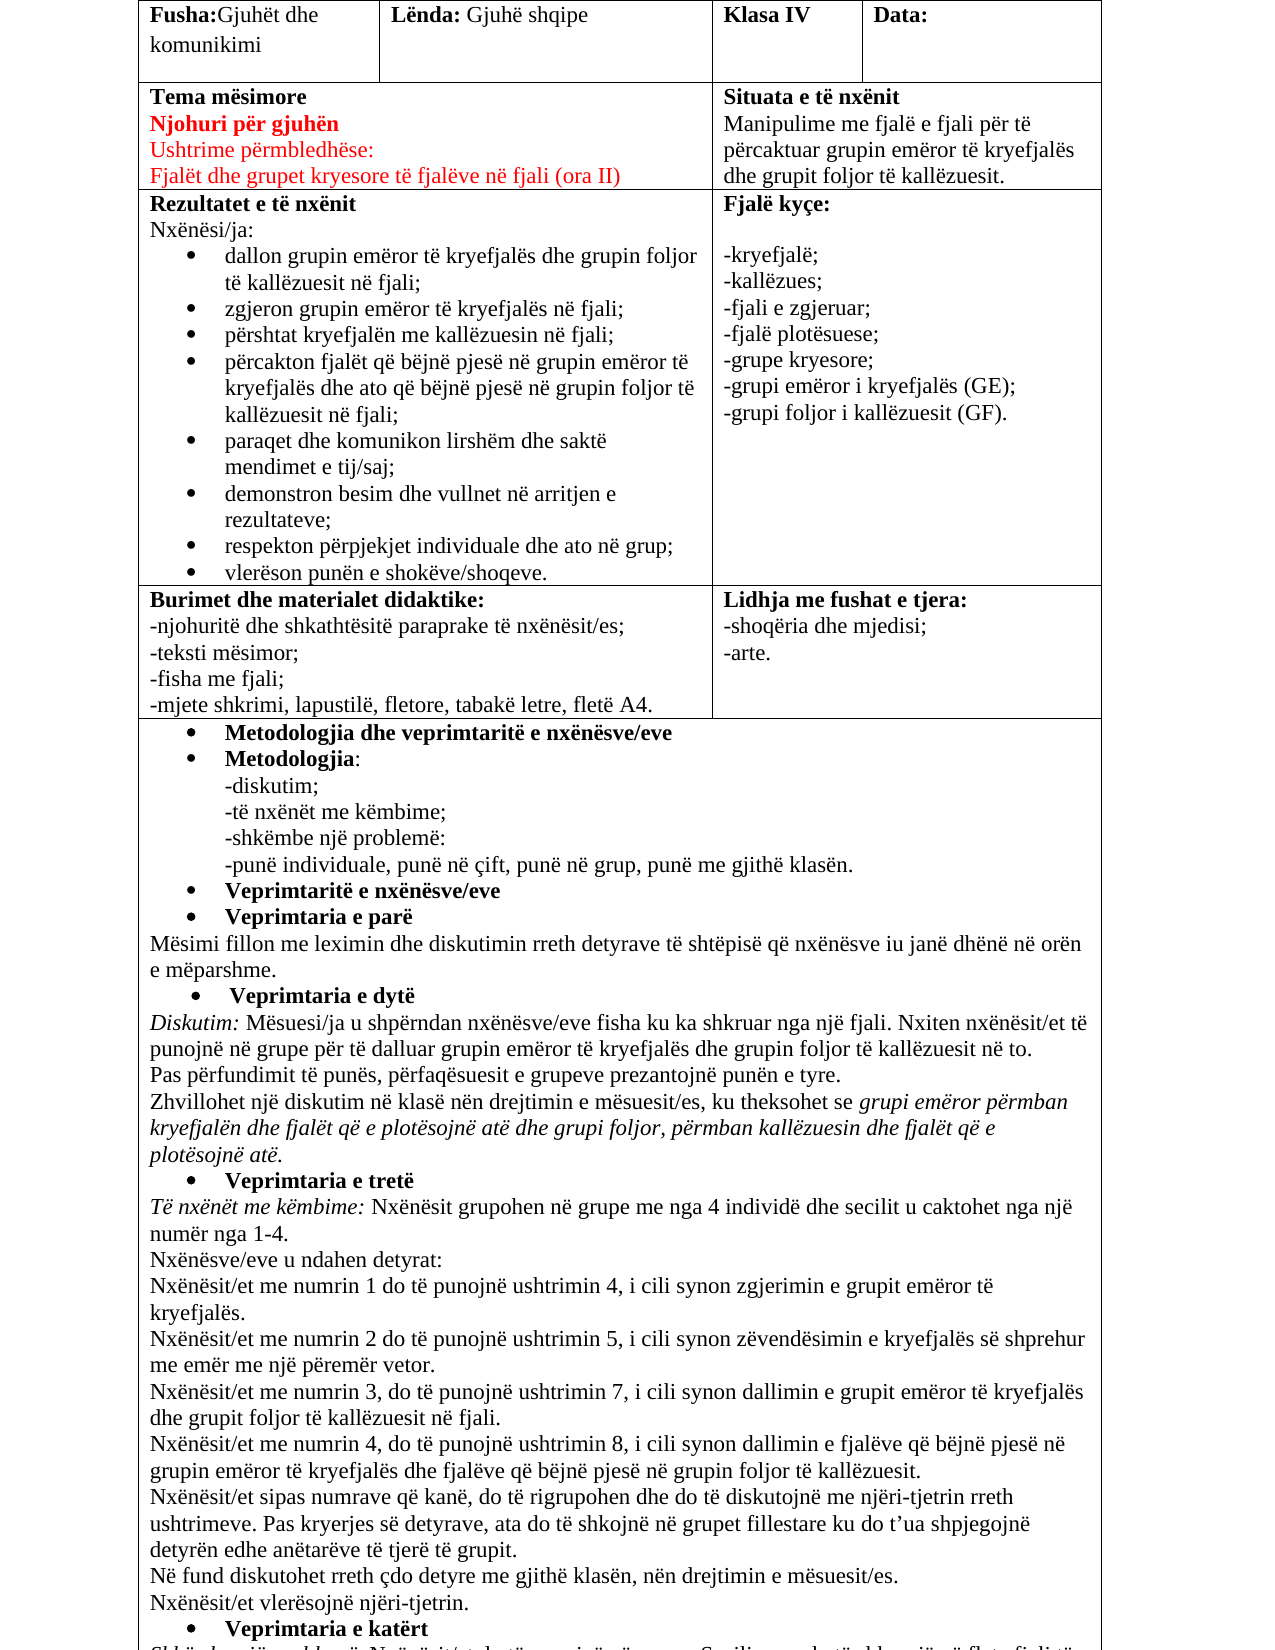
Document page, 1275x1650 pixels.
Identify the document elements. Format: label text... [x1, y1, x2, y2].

table_cell Burimet dhe materialet didaktike: -njohuritë dhe shkathtësitë paraprake të nxënësit/es; -teksti mësimor; -fisha me fjali; -mjete shkrimi, lapustilë, fletore, tabakë letre, fletë A4. [139, 586, 712, 718]
table_cell Situata e të nxënit Manipulime me fjalë e fjali për të përcaktuar grupin emëror të kryefjalës dhe grupit foljor të kallëzuesit. [713, 83, 1101, 189]
table_cell Lidhja me fushat e tjera: -shoqëria dhe mjedisi; -arte. [713, 586, 1101, 718]
table_cell Rezultatet e të nxënit Nxënësi/ja: dallon grupin emëror të kryefjalës dhe grupin foljor të kallëzuesit në fjali; zgjeron grupin emëror të kryefjalës në fjali; përshtat kryefjalën me kallëzuesin në fjali; përcakton fjalët që bëjnë pjesë në grupin emëror të kryefjalës dhe ato që bëjnë pjesë në grupin foljor të kallëzuesit në fjali; paraqet dhe komunikon lirshëm dhe saktë mendimet e tij/saj; demonstron besim dhe vullnet në arritjen e rezultateve; respekton përpjekjet individuale dhe ato në grup; vlerëson punën e shokëve/shoqeve. [139, 190, 712, 585]
table_cell Fjalë kyçe: -kryefjalë; -kallëzues; -fjali e zgjeruar; -fjalë plotësuese; -grupe kryesore; -grupi emëror i kryefjalës (GE); -grupi foljor i kallëzuesit (GF). [713, 190, 1101, 585]
table_cell Tema mësimore Njohuri për gjuhën Ushtrime përmbledhëse: Fjalët dhe grupet kryesore të fjalëve në fjali (ora II) [139, 83, 712, 189]
table_cell Metodologjia dhe veprimtaritë e nxënësve/eve Metodologjia: -diskutim; -të nxënët me këmbime; -shkëmbe një problemë: -punë individuale, punë në çift, punë në grup, punë me gjithë klasën. Veprimtaritë e nxënësve/eve Veprimtaria e parë Mësimi fillon me leximin dhe diskutimin rreth detyrave të shtëpisë që nxënësve iu janë dhënë në orën e mëparshme. Veprimtaria e dytë Diskutim: Mësuesi/ja u shpërndan nxënësve/eve fisha ku ka shkruar nga një fjali. Nxiten nxënësit/et të punojnë në grupe për të dalluar grupin emëror të kryefjalës dhe grupin foljor të kallëzuesit në to. Pas përfundimit të punës, përfaqësuesit e grupeve prezantojnë punën e tyre. Zhvillohet një diskutim në klasë nën drejtimin e mësuesit/es, ku theksohet se grupi emëror përmban kryefjalën dhe fjalët që e plotësojnë atë dhe grupi foljor, përmban kallëzuesin dhe fjalët që e plotësojnë atë. Veprimtaria e tretë Të nxënët me këmbime: Nxënësit grupohen në grupe me nga 4 individë dhe secilit u caktohet nga një numër nga 1-4. Nxënësve/eve u ndahen detyrat: Nxënësit/et me numrin 1 do të punojnë ushtrimin 4, i cili synon zgjerimin e grupit emëror të kryefjalës. Nxënësit/et me numrin 2 do të punojnë ushtrimin 5, i cili synon zëvendësimin e kryefjalës së shprehur me emër me një përemër vetor. Nxënësit/et me numrin 3, do të punojnë ushtrimin 7, i cili synon dallimin e grupit emëror të kryefjalës dhe grupit foljor të kallëzuesit në fjali. Nxënësit/et me numrin 4, do të punojnë ushtrimin 8, i cili synon dallimin e fjalëve që bëjnë pjesë në grupin emëror të kryefjalës dhe fjalëve që bëjnë pjesë në grupin foljor të kallëzuesit. Nxënësit/et sipas numrave që kanë, do të rigrupohen dhe do të diskutojnë me njëri-tjetrin rreth ushtrimeve. Pas kryerjes së detyrave, ata do të shkojnë në grupet fillestare ku do t’ua shpjegojnë detyrën edhe anëtarëve të tjerë të grupit. Në fund diskutohet rreth çdo detyre me gjithë klasën, nën drejtimin e mësuesit/es. Nxënësit/et vlerësojnë njëri-tjetrin. Veprimtaria e katërt Shkëmbe një problemë: Nxënësit/et do të punojnë në grupe. Secili grup do të shkruajë në fleta fjali të zgjeruara dhe do t’ia japë grupit fqinjë për të përcaktuar grupin emëror të kryefjalës dhe grupin foljor të kallëzuesit në to. Nxiten grupet të vlerësojnë njëri-tjetrin. Vlerësimi bëhet për: -dallimin e grupit emëror të kryefjalës dhe grupit foljor të kallëzuesit në fjali; -zgjerimin e grupit emëror të kryefjalës në fjali; -përshtatjen e kryefjalës me kallëzuesin në fjali; -përcaktimin e fjalëve që bëjnë pjesë në grupin emëror të kryefjalës dhe atyre që bëjnë pjesë në grupin foljor të kallëzuesit në fjali; -paraqitjen dhe komunikimin lirshëm dhe saktë të mendimeve të tij /saj; -bashkëpunimin në grup për kryerjen e një detyre; -demonstrimin e besimit dhe vullnetit në arritjen e rezultateve; -vlerësimin e punës së shokëve/shoqeve. Detyrë shtëpie Ushtrimi 6 [139, 719, 1101, 1650]
table_header Klasa IV [713, 1, 862, 82]
table_header Fusha:Gjuhët dhe komunikimi [139, 1, 379, 82]
table_header Data: [863, 1, 1101, 82]
table_header Lënda: Gjuhë shqipe [380, 1, 712, 82]
